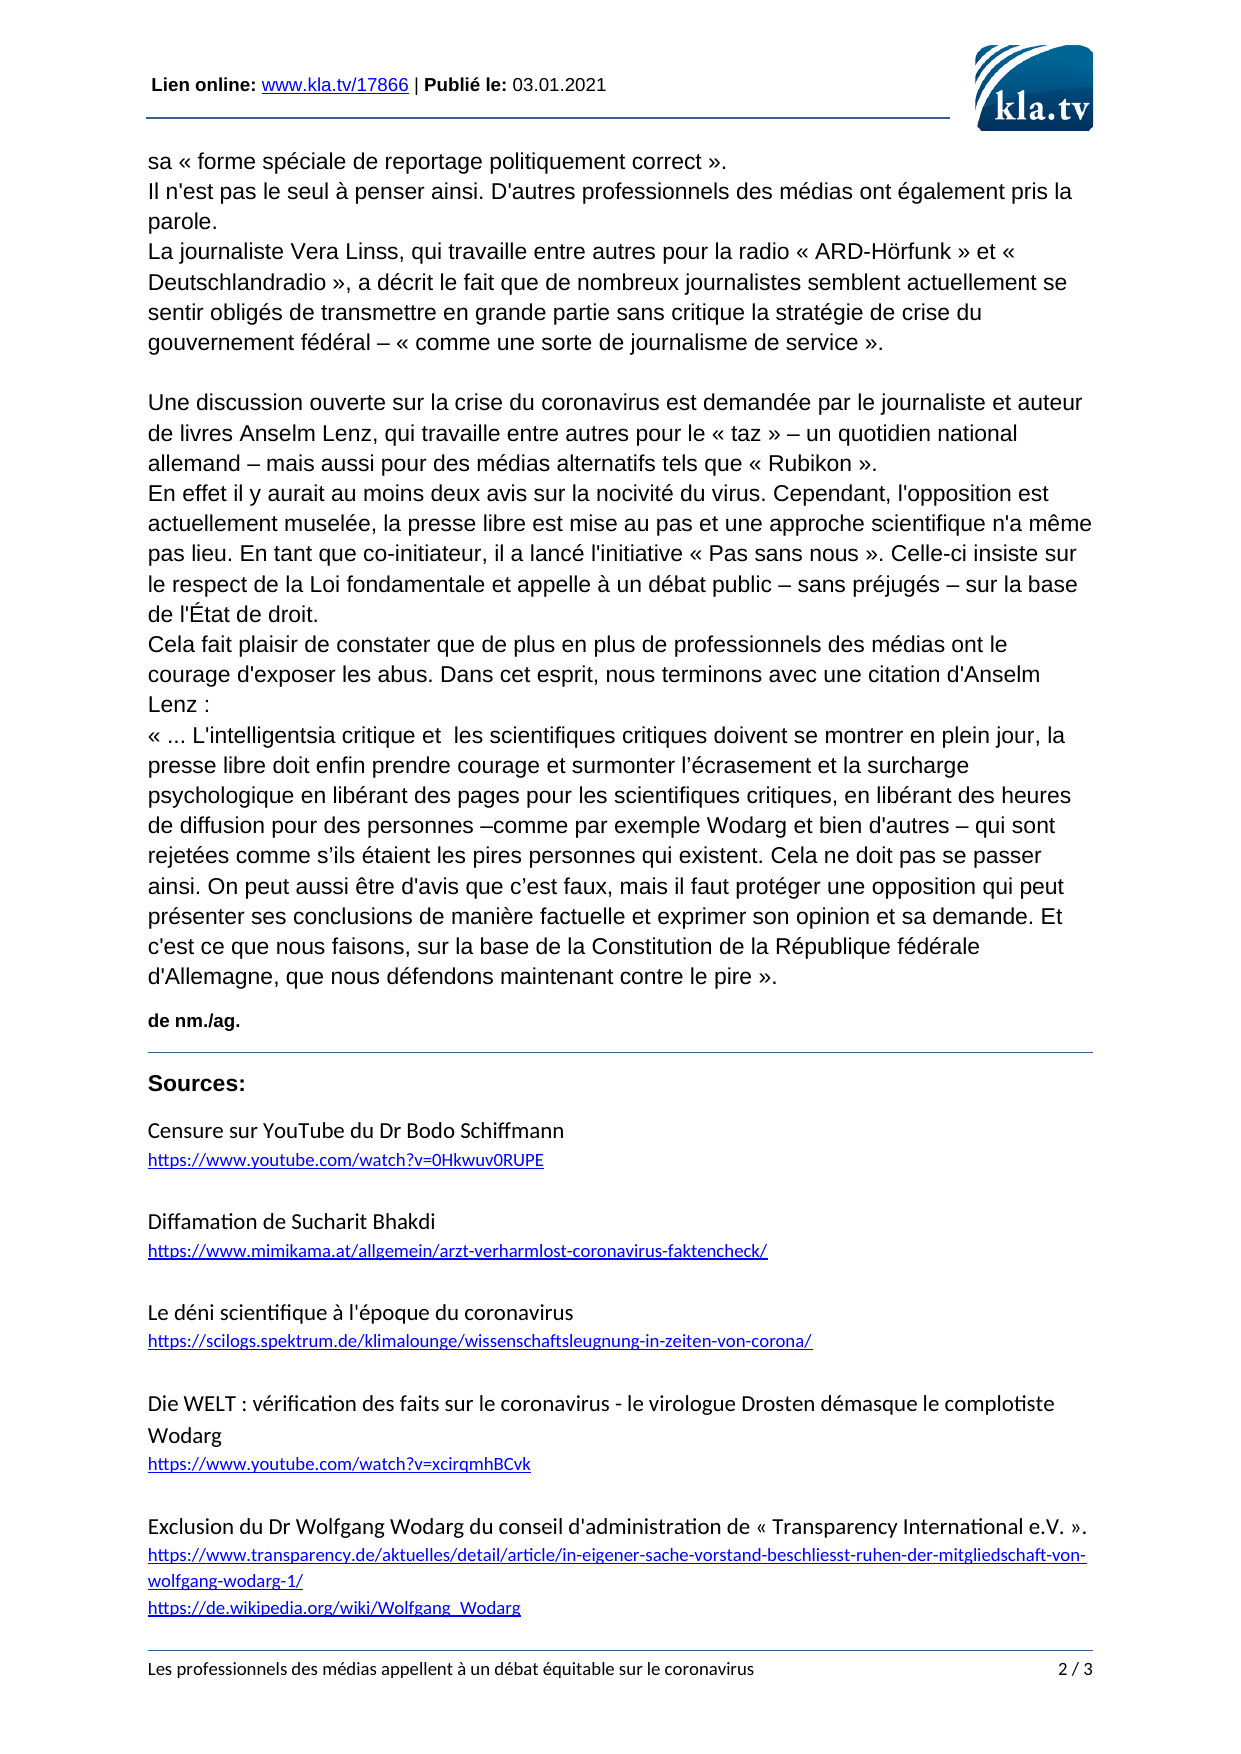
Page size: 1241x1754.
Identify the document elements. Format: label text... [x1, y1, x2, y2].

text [148, 1117, 1093, 1619]
text de nm./ag. [148, 1010, 1093, 1032]
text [148, 148, 1093, 989]
text Sources: [148, 1053, 1093, 1096]
